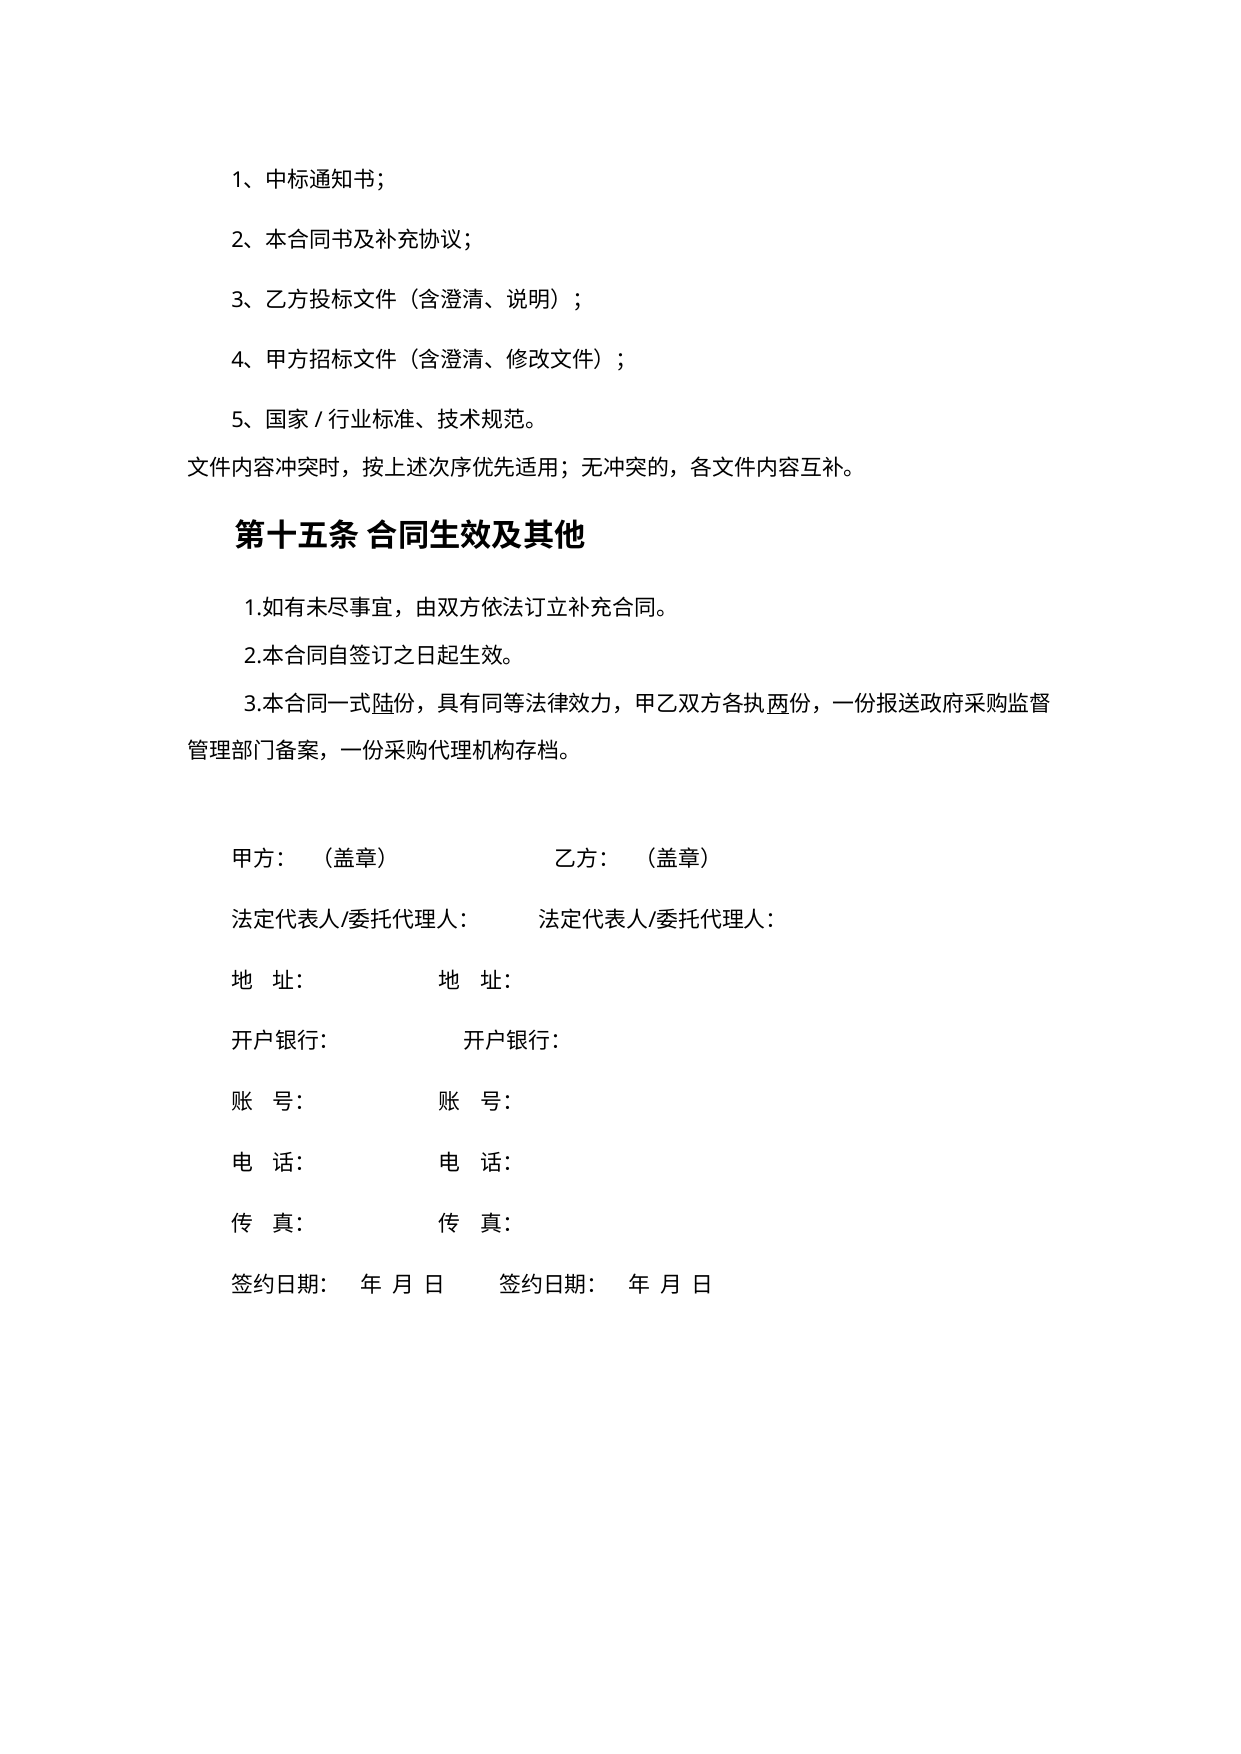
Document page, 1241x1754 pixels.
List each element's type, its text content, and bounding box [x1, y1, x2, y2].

text 1、中标通知书； [187, 162, 1053, 194]
text 4、甲方招标文件（含澄清、修改文件）； [187, 342, 1053, 374]
text 地 址： 地 址： [187, 962, 1053, 995]
text 签约日期： 年 月 日 签约日期： 年 月 日 [187, 1266, 1053, 1299]
text 3、乙方投标文件（含澄清、说明）； [187, 282, 1053, 314]
text 1.如有未尽事宜，由双方依法订立补充合同。 [187, 590, 1053, 622]
text 账 号： 账 号： [187, 1084, 1053, 1116]
text 电 话： 电 话： [187, 1145, 1053, 1177]
text 开户银行： 开户银行： [187, 1023, 1053, 1056]
text 甲方： （盖章） 乙方： （盖章） [187, 841, 1053, 873]
text 2.本合同自签订之日起生效。 [187, 638, 1053, 670]
text 法定代表人/委托代理人： 法定代表人/委托代理人： [187, 901, 1053, 934]
text 2、本合同书及补充协议； [187, 222, 1053, 254]
text 第十五条 合同生效及其他 [187, 510, 1053, 555]
text 传 真： 传 真： [187, 1206, 1053, 1238]
text 3.本合同一式陆份，具有同等法律效力，甲乙双方各执两份，一份报送政府采购监督管理部门备案，一份采购代理机构存档。 [187, 686, 1053, 765]
text 5、国家 / 行业标准、技术规范。 文件内容冲突时，按上述次序优先适用；无冲突的，各文件内容互补。 [187, 402, 1053, 482]
